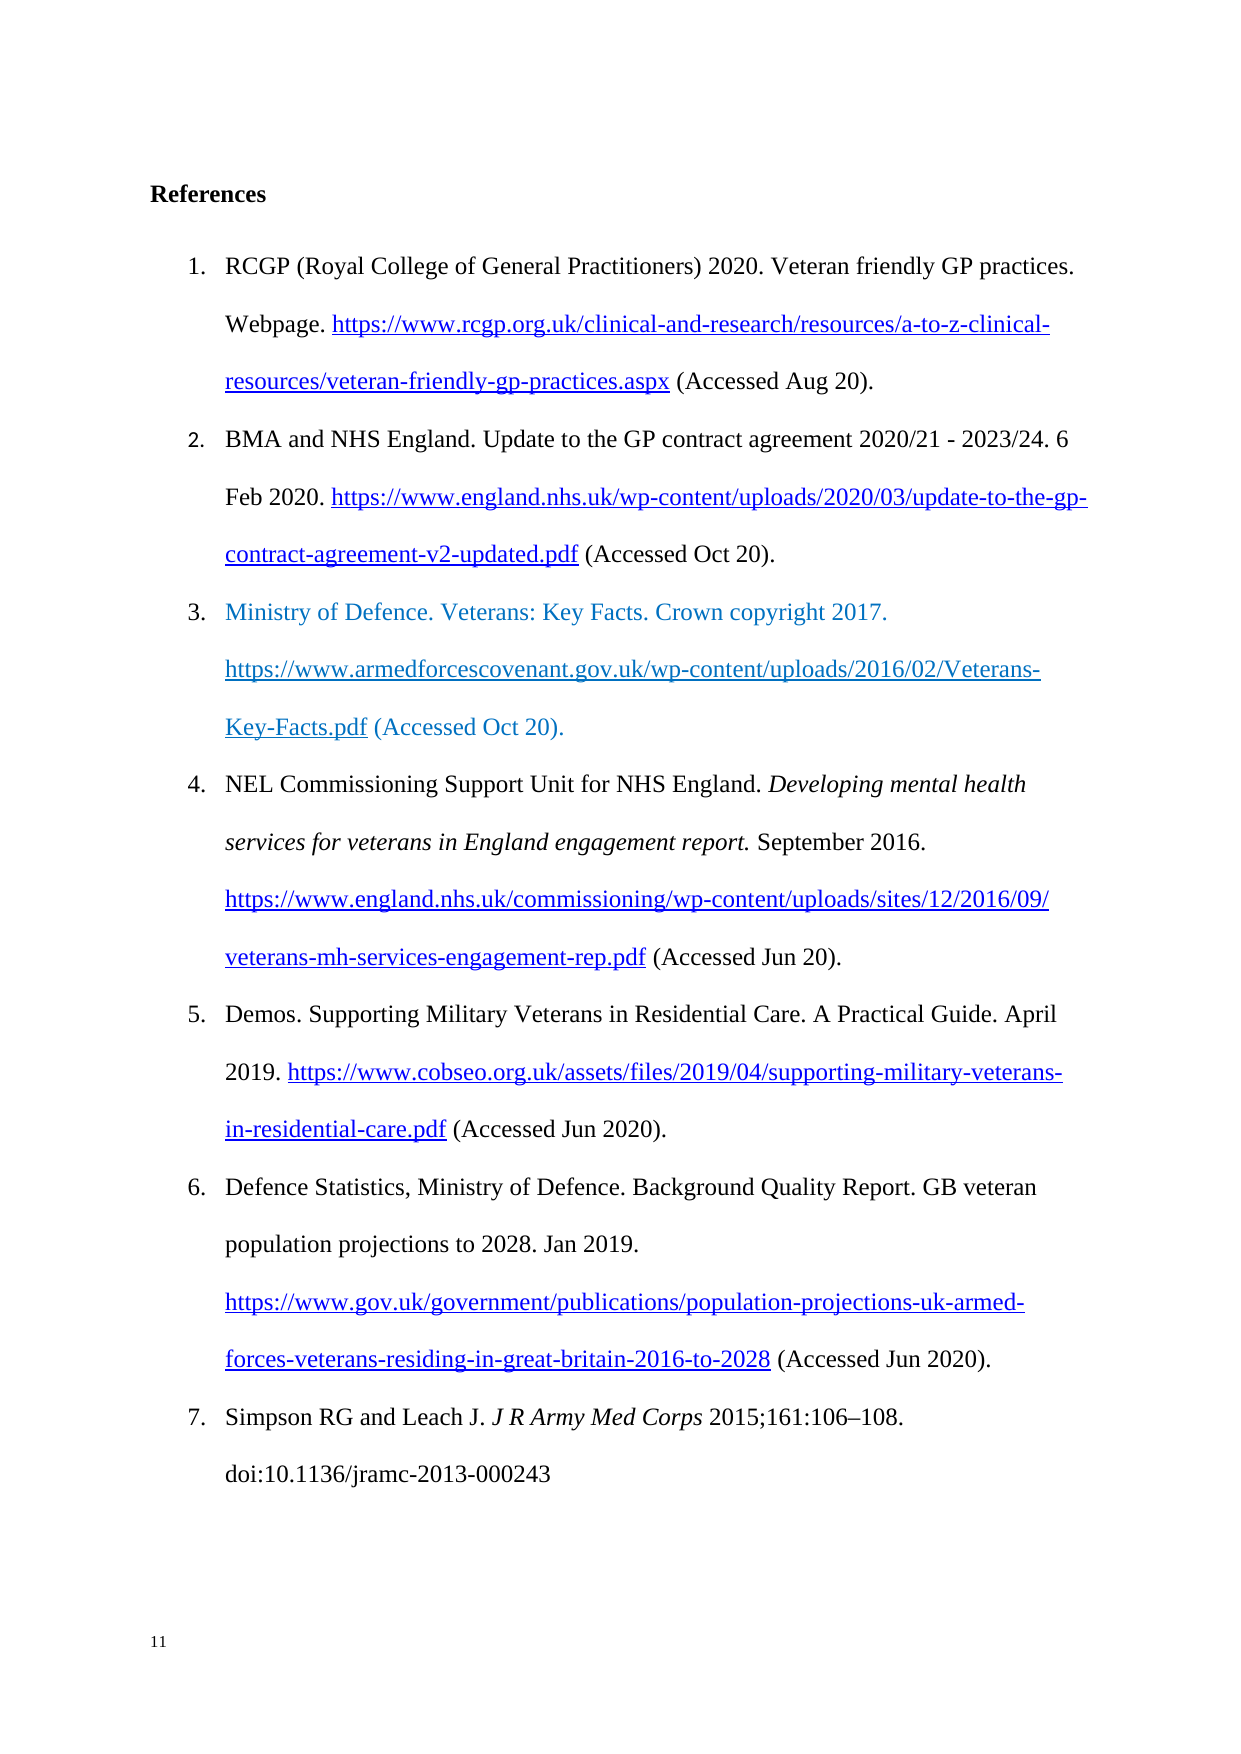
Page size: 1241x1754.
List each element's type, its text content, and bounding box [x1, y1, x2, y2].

list Ministry of Defence. Veterans: Key Facts. Crown copyright 2017. https://www.armedforcescovenant.gov.uk/wp-content/uploads/2016/02/Veterans-Key-Facts.pdf (Accessed Oct 20). [187, 597, 1090, 741]
list BMA and NHS England. Update to the GP contract agreement 2020/21 - 2023/24. 6 Feb 2020. https://www.england.nhs.uk/wp-content/uploads/2020/03/update-to-the-gp-contract-agreement-v2-updated.pdf (Accessed Oct 20). [187, 424, 1090, 568]
subtitle References [150, 179, 1090, 208]
list NEL Commissioning Support Unit for NHS England. Developing mental health services for veterans in England engagement report. September 2016. https://www.england.nhs.uk/commissioning/wp-content/uploads/sites/12/2016/09/veterans-mh-services-engagement-rep.pdf (Accessed Jun 20). [187, 769, 1090, 971]
list Demos. Supporting Military Veterans in Residential Care. A Practical Guide. April 2019. https://www.cobseo.org.uk/assets/files/2019/04/supporting-military-veterans-in-residential-care.pdf (Accessed Jun 2020). [187, 999, 1090, 1143]
list Simpson RG and Leach J. J R Army Med Corps 2015;161:106–108. doi:10.1136/jramc-2013-000243 [187, 1402, 1090, 1488]
list Defence Statistics, Ministry of Defence. Background Quality Report. GB veteran population projections to 2028. Jan 2019. https://www.gov.uk/government/publications/population-projections-uk-armed-forces-veterans-residing-in-great-britain-2016-to-2028 (Accessed Jun 2020). [187, 1172, 1090, 1373]
list RCGP (Royal College of General Practitioners) 2020. Veteran friendly GP practices. Webpage. https://www.rcgp.org.uk/clinical-and-research/resources/a-to-z-clinical-resources/veteran-friendly-gp-practices.aspx (Accessed Aug 20). [187, 251, 1090, 395]
